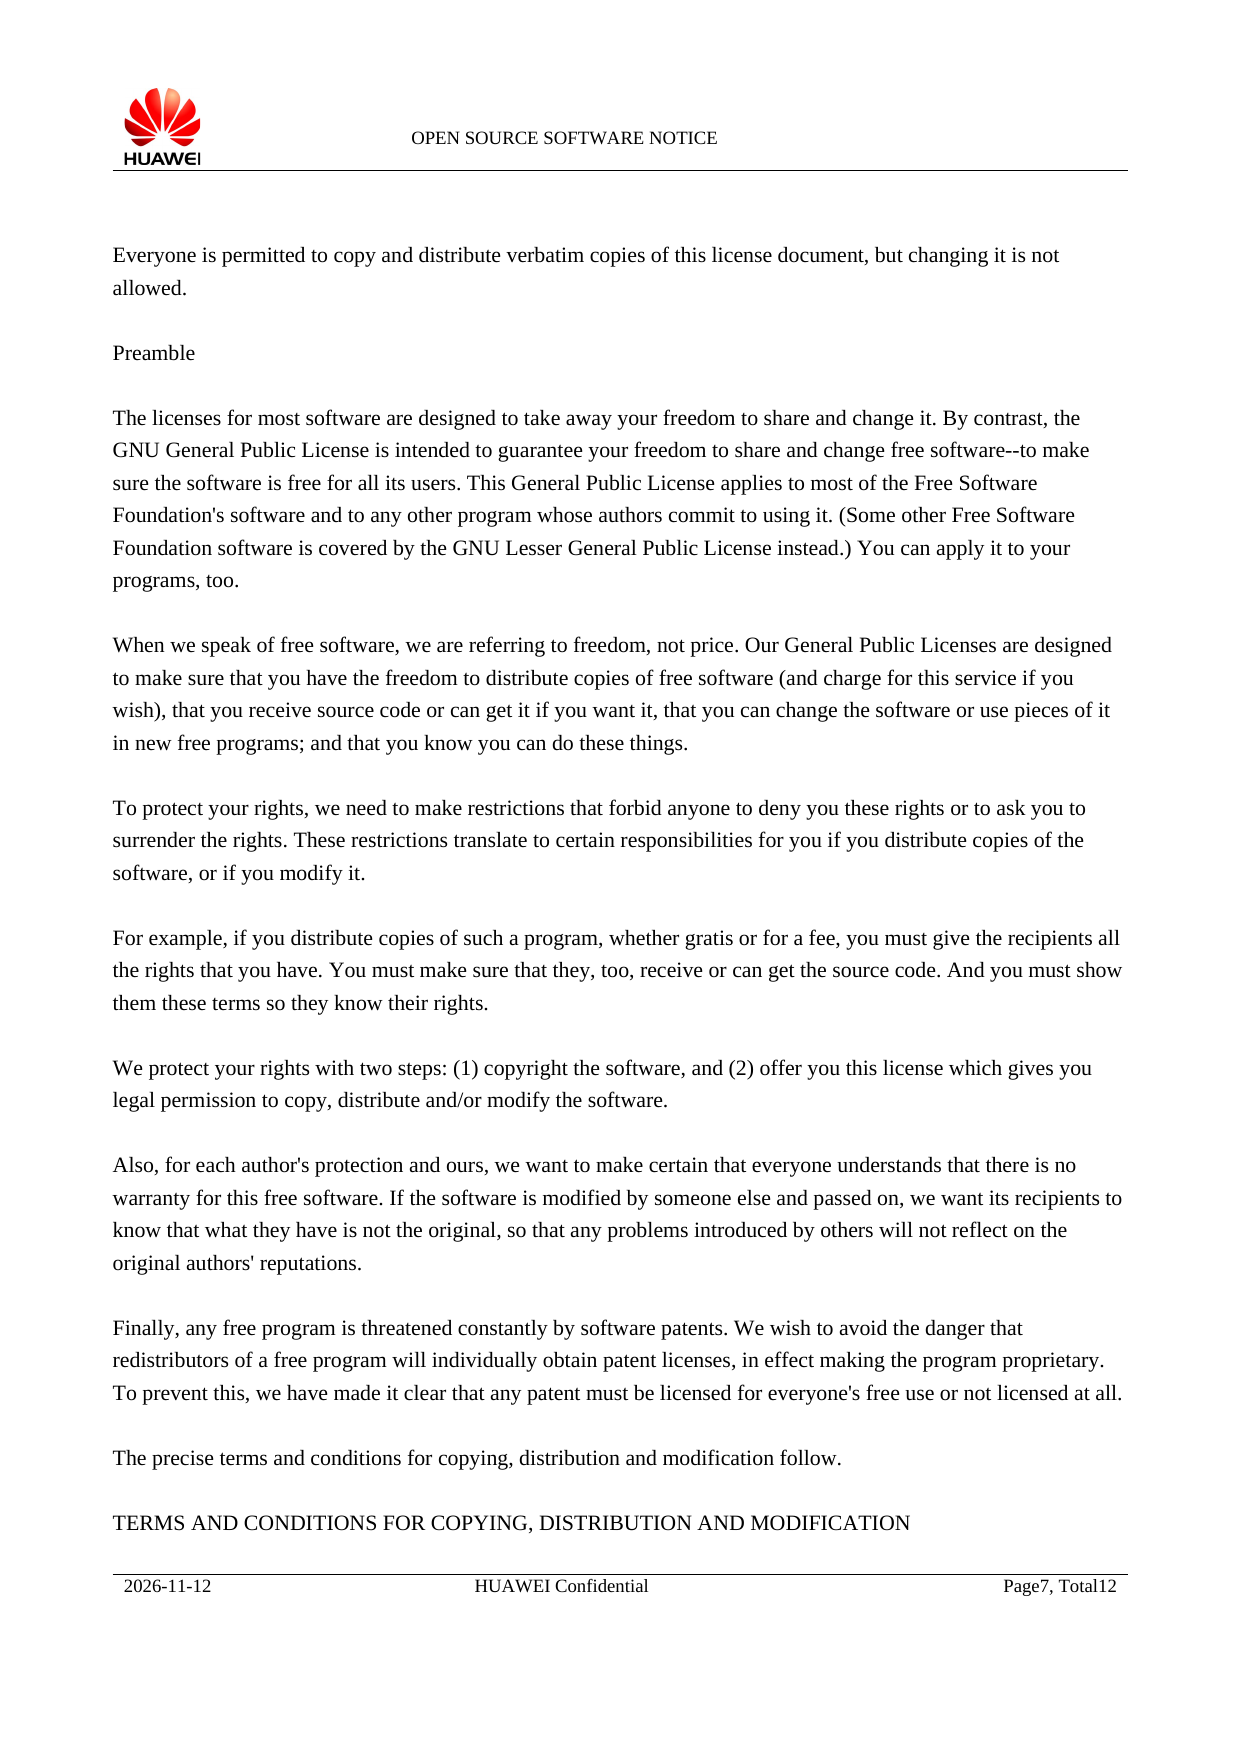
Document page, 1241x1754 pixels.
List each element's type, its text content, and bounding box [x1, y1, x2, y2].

picture [124, 88, 201, 165]
